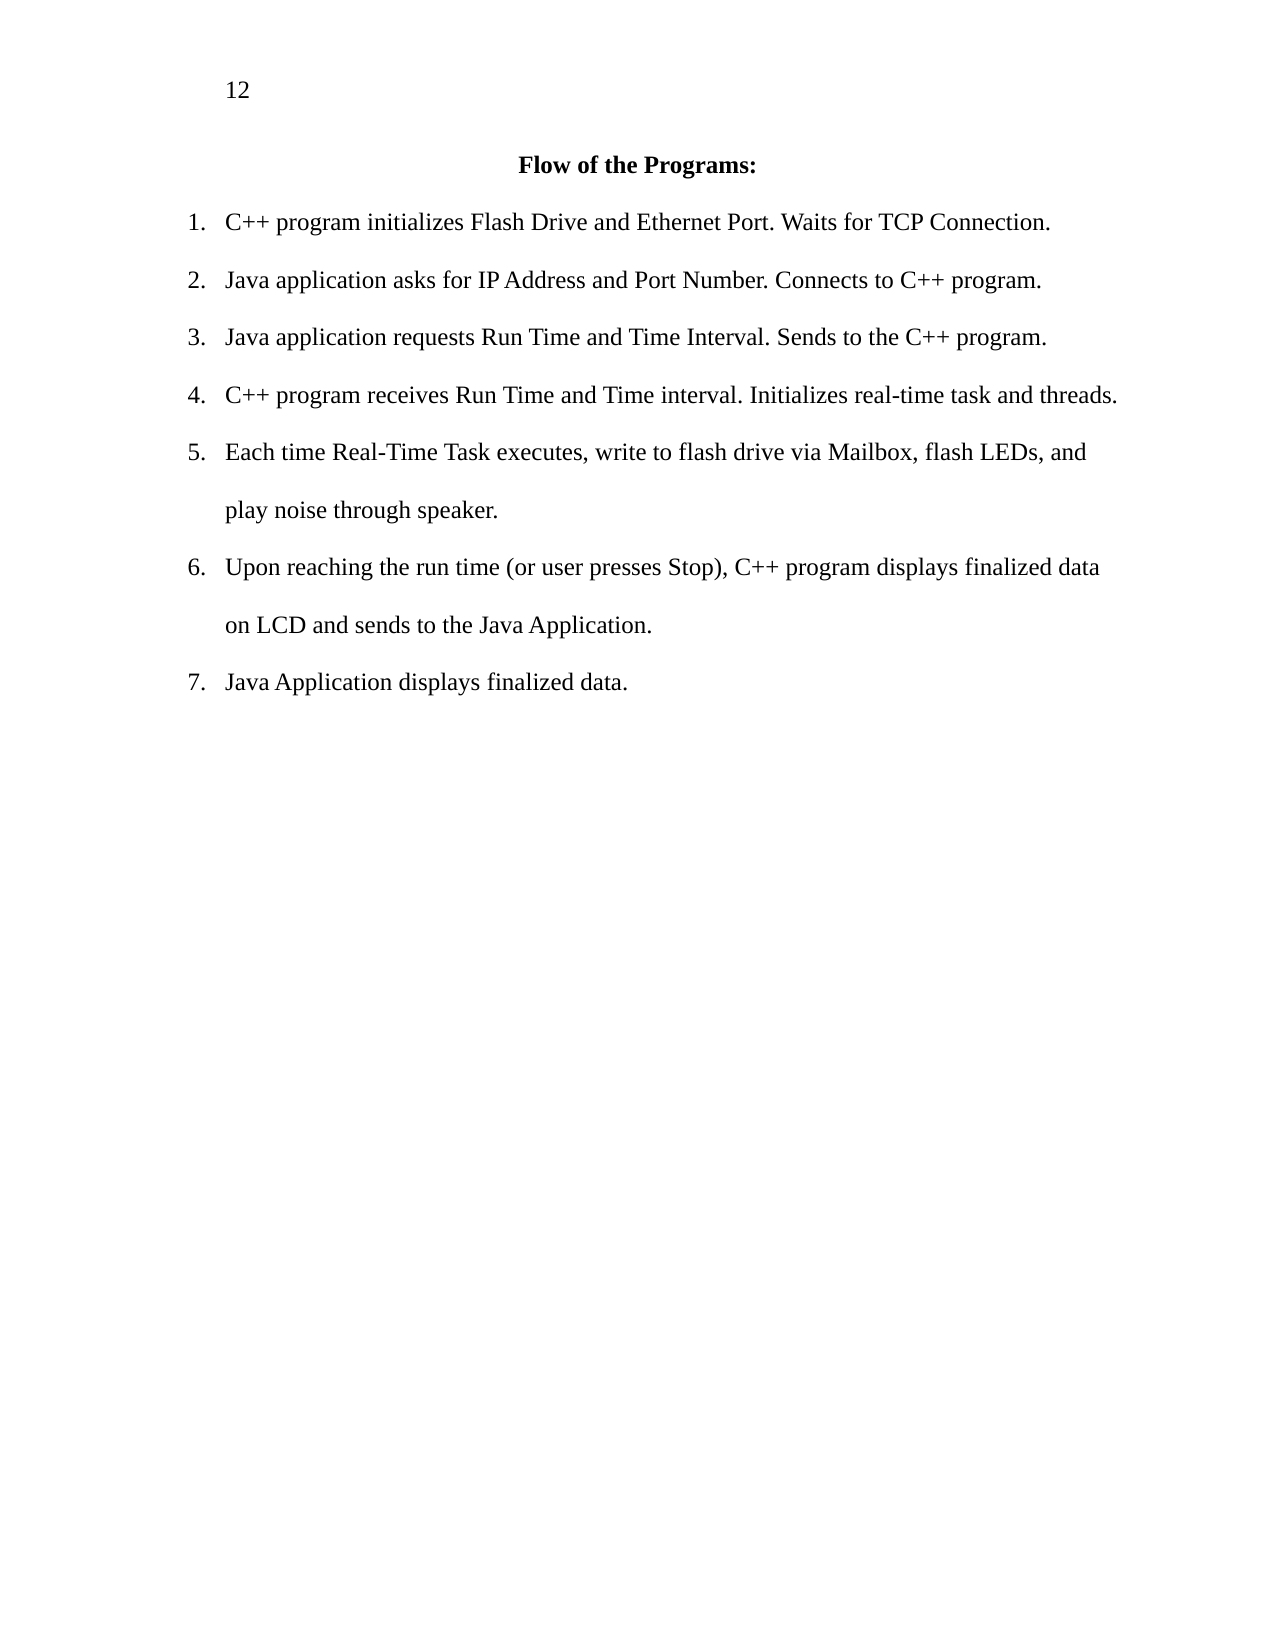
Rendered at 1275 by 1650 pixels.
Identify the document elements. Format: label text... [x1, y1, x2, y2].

subtitle Java application requests Run Time and Time Interval. Sends to the C++ program. [187, 322, 1125, 351]
subtitle Flow of the Programs: [150, 150, 1125, 179]
list Each time Real-Time Task executes, write to flash drive via Mailbox, flash LEDs, and play noise through speaker. [187, 437, 1125, 524]
subtitle Java application asks for IP Address and Port Number. Connects to C++ program. [187, 265, 1125, 294]
subtitle C++ program initializes Flash Drive and Ethernet Port. Waits for TCP Connection. [187, 207, 1125, 236]
subtitle C++ program receives Run Time and Time interval. Initializes real-time task and threads. [187, 380, 1125, 409]
list Java Application displays finalized data. [187, 667, 1125, 696]
list Upon reaching the run time (or user presses Stop), C++ program displays finalized data on LCD and sends to the Java Application. [187, 552, 1125, 639]
